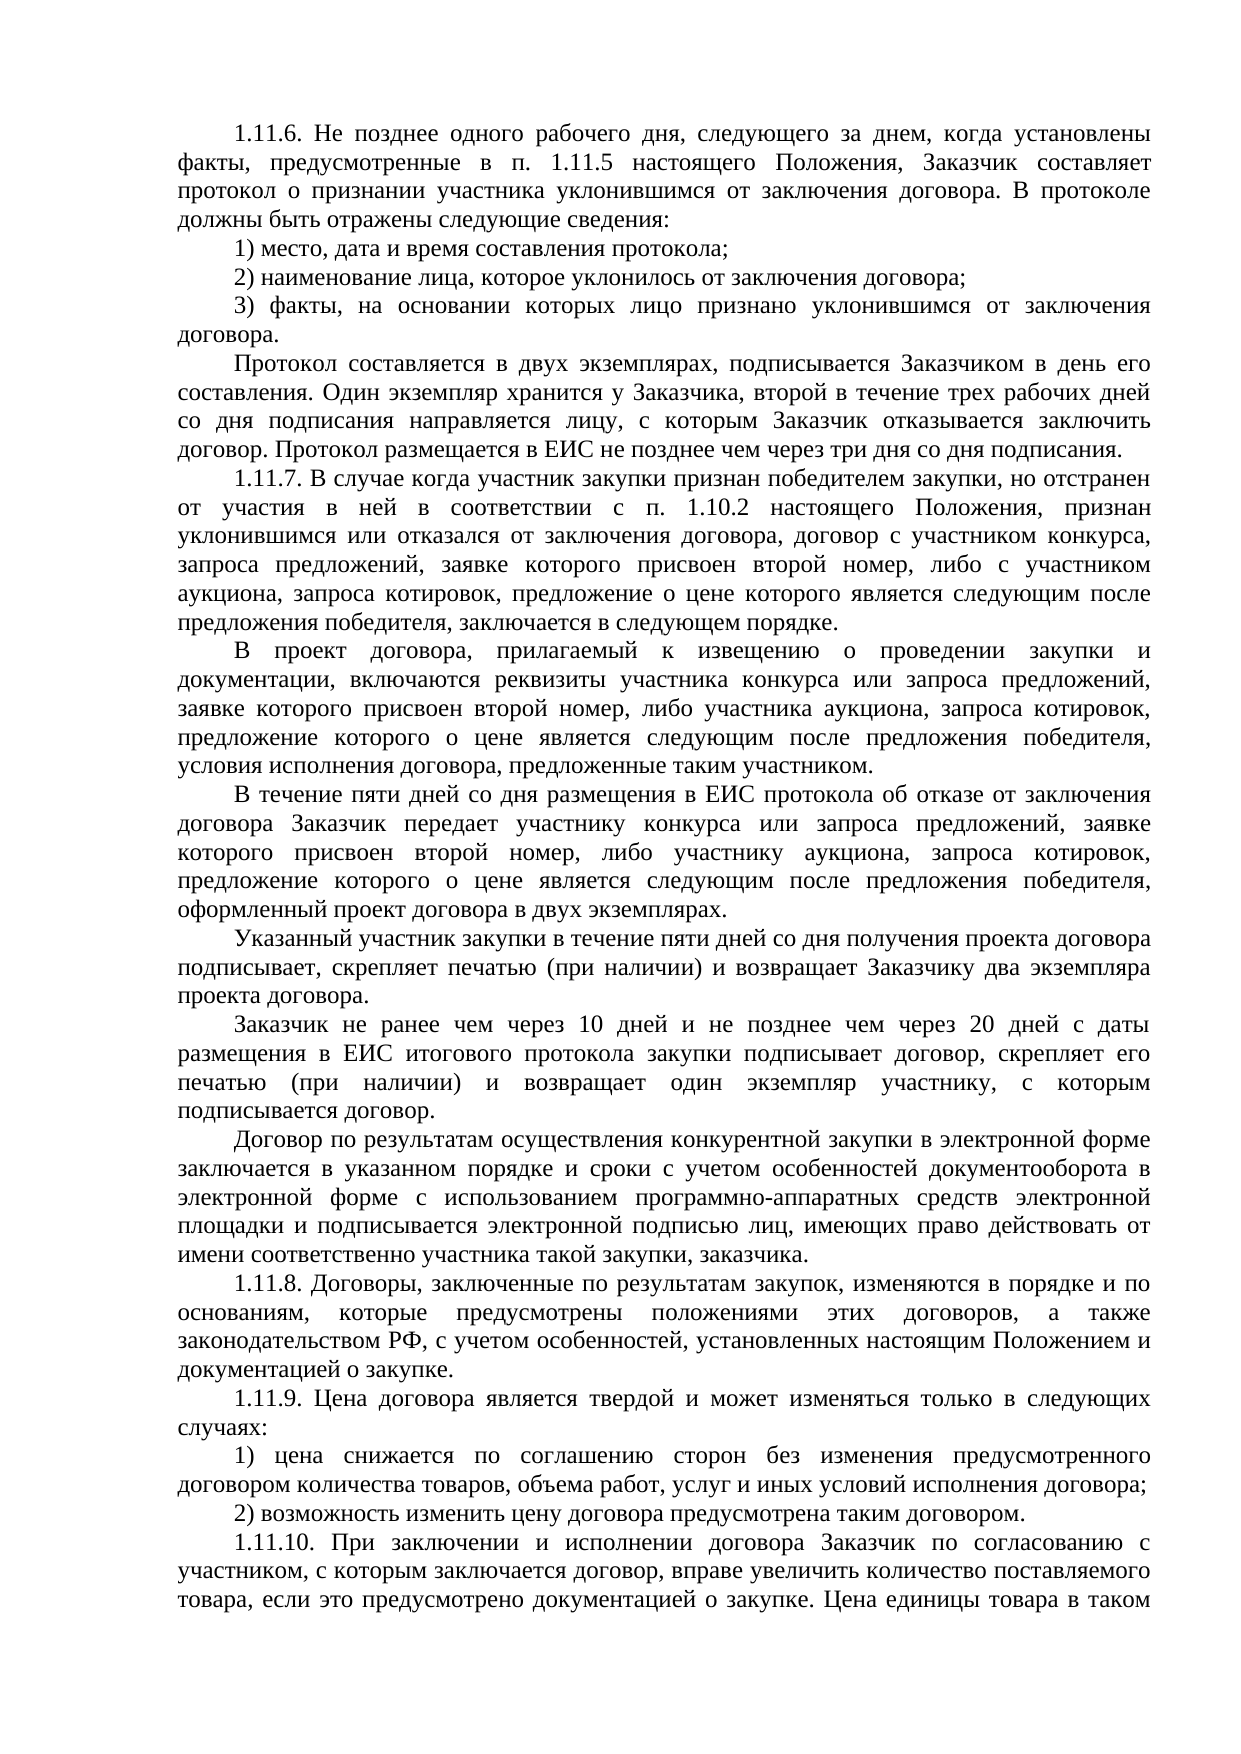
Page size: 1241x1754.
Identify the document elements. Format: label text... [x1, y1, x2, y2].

text Заказчик не ранее чем через 10 дней и не позднее чем через 20 дней с даты размещения в ЕИС итогового протокола закупки подписывает договор, скрепляет его печатью (при наличии) и возвращает один экземпляр участнику, с которым подписывается договор. [177, 1009, 1152, 1124]
text 1.11.6. Не позднее одного рабочего дня, следующего за днем, когда установлены факты, предусмотренные в п. 1.11.5 настоящего Положения, Заказчик составляет протокол о признании участника уклонившимся от заключения договора. В протоколе должны быть отражены следующие сведения: [177, 118, 1152, 233]
text Указанный участник закупки в течение пяти дней со дня получения проекта договора подписывает, скрепляет печатью (при наличии) и возвращает Заказчику два экземпляра проекта договора. [177, 923, 1152, 1009]
text 3) факты, на основании которых лицо признано уклонившимся от заключения договора. [177, 291, 1152, 348]
text В течение пяти дней со дня размещения в ЕИС протокола об отказе от заключения договора Заказчик передает участнику конкурса или запроса предложений, заявке которого присвоен второй номер, либо участнику аукциона, запроса котировок, предложение которого о цене является следующим после предложения победителя, оформленный проект договора в двух экземплярах. [177, 779, 1152, 923]
text Договор по результатам осуществления конкурентной закупки в электронной форме заключается в указанном порядке и сроки с учетом особенностей документооборота в электронной форме с использованием программно-аппаратных средств электронной площадки и подписывается электронной подписью лиц, имеющих право действовать от имени соответственно участника такой закупки, заказчика. [177, 1124, 1152, 1268]
text 1) место, дата и время составления протокола; [177, 233, 1152, 262]
text В проект договора, прилагаемый к извещению о проведении закупки и документации, включаются реквизиты участника конкурса или запроса предложений, заявке которого присвоен второй номер, либо участника аукциона, запроса котировок, предложение которого о цене является следующим после предложения победителя, условия исполнения договора, предложенные таким участником. [177, 636, 1152, 779]
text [177, 1527, 1152, 1613]
text 2) возможность изменить цену договора предусмотрена таким договором. [177, 1498, 1152, 1527]
text 1.11.8. Договоры, заключенные по результатам закупок, изменяются в порядке и по основаниям, которые предусмотрены положениями этих договоров, а также законодательством РФ, с учетом особенностей, установленных настоящим Положением и документацией о закупке. [177, 1268, 1152, 1383]
text Протокол составляется в двух экземплярах, подписывается Заказчиком в день его составления. Один экземпляр хранится у Заказчика, второй в течение трех рабочих дней со дня подписания направляется лицу, с которым Заказчик отказывается заключить договор. Протокол размещается в ЕИС не позднее чем через три дня со дня подписания. [177, 348, 1152, 463]
text 1.11.7. В случае когда участник закупки признан победителем закупки, но отстранен от участия в ней в соответствии с п. 1.10.2 настоящего Положения, признан уклонившимся или отказался от заключения договора, договор с участником конкурса, запроса предложений, заявке которого присвоен второй номер, либо с участником аукциона, запроса котировок, предложение о цене которого является следующим после предложения победителя, заключается в следующем порядке. [177, 463, 1152, 636]
text 1) цена снижается по соглашению сторон без изменения предусмотренного договором количества товаров, объема работ, услуг и иных условий исполнения договора; [177, 1441, 1152, 1498]
text 1.11.9. Цена договора является твердой и может изменяться только в следующих случаях: [177, 1383, 1152, 1441]
text 2) наименование лица, которое уклонилось от заключения договора; [177, 262, 1152, 291]
